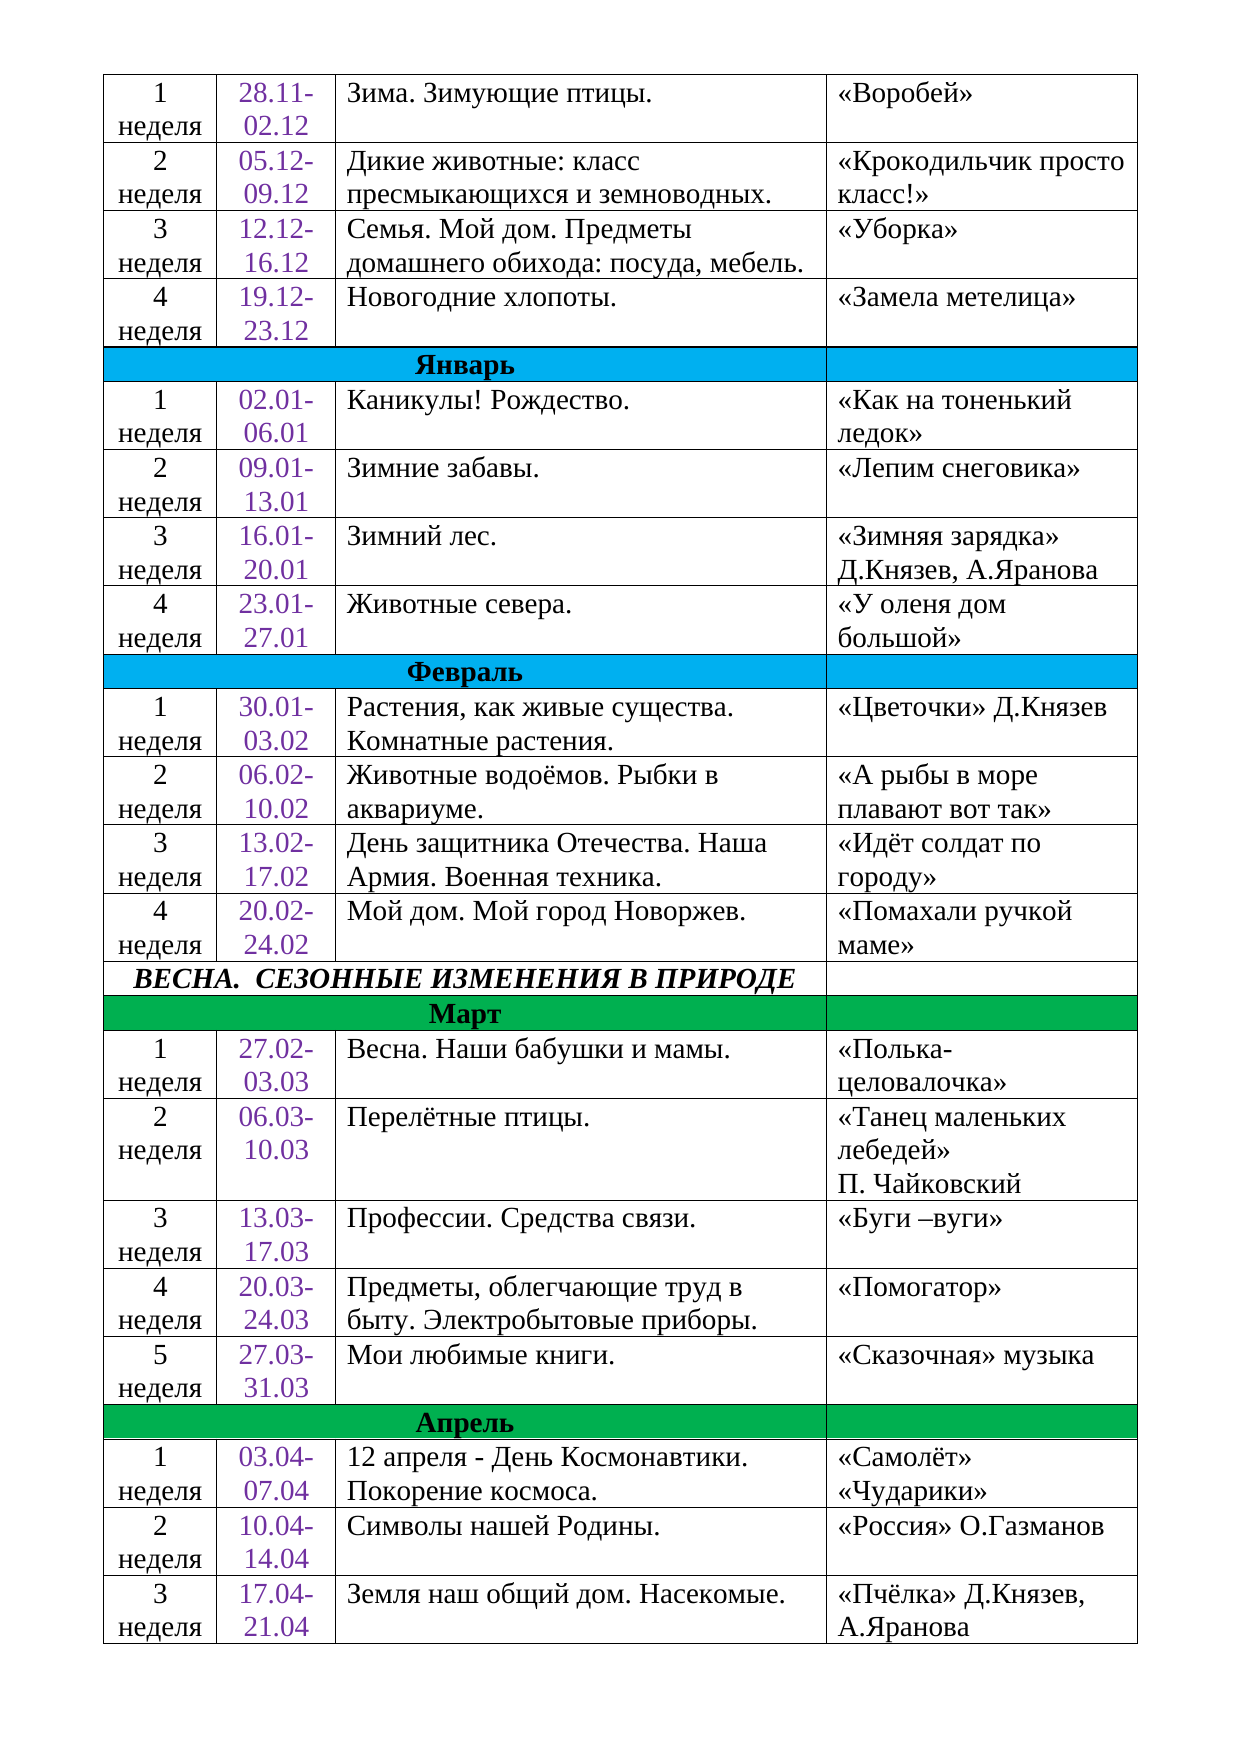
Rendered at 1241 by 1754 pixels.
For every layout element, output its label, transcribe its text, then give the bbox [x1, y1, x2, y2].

table_cell 3 неделя [104, 1576, 216, 1643]
table_cell 1 неделя [104, 1440, 216, 1507]
table_cell 2 неделя [104, 1508, 216, 1575]
table_cell 3 неделя [104, 1201, 216, 1268]
table_cell 3 неделя [104, 518, 216, 585]
table_cell 03.04-07.04 [217, 1440, 335, 1507]
table_cell 1 неделя [104, 75, 216, 142]
table_cell «Сказочная» музыка [827, 1337, 1137, 1404]
table_cell 1 неделя [104, 689, 216, 756]
table_cell 3 неделя [104, 825, 216, 892]
table_cell 30.01-03.02 [217, 689, 335, 756]
table_cell «Зимняя зарядка» Д.Князев, А.Яранова [827, 518, 1137, 585]
table_cell [827, 1405, 1137, 1438]
table_cell Мой дом. Мой город Новоржев. [336, 894, 826, 961]
table_cell «Крокодильчик просто класс!» [827, 143, 1137, 210]
table_cell 19.12-23.12 [217, 279, 335, 346]
table_cell 13.03-17.03 [217, 1201, 335, 1268]
table_cell 16.01-20.01 [217, 518, 335, 585]
table_cell «Пчёлка» Д.Князев, А.Яранова [827, 1576, 1137, 1643]
table_cell 27.03-31.03 [217, 1337, 335, 1404]
table_cell «Воробей» [827, 75, 1137, 142]
table_cell «Буги –вуги» [827, 1201, 1137, 1268]
table_cell [827, 655, 1137, 688]
table_cell Символы нашей Родины. [336, 1508, 826, 1575]
table_cell 20.03-24.03 [217, 1269, 335, 1336]
table_cell 12.12-16.12 [217, 211, 335, 278]
table_cell 2 неделя [104, 757, 216, 824]
table_cell Профессии. Средства связи. [336, 1201, 826, 1268]
table_cell Животные водоёмов. Рыбки в аквариуме. [336, 757, 826, 824]
table_cell 28.11-02.12 [217, 75, 335, 142]
table_cell Зима. Зимующие птицы. [336, 75, 826, 142]
table_cell 02.01-06.01 [217, 382, 335, 449]
table_cell [827, 996, 1137, 1030]
table_cell 2 неделя [104, 143, 216, 210]
table_cell ВЕСНА. СЕЗОННЫЕ ИЗМЕНЕНИЯ В ПРИРОДЕ [104, 962, 826, 995]
table_cell 20.02-24.02 [217, 894, 335, 961]
table_cell 2 неделя [104, 450, 216, 517]
table_cell Апрель [104, 1405, 826, 1438]
table_cell 1 неделя [104, 382, 216, 449]
table_cell Животные севера. [336, 586, 826, 653]
table_cell [827, 348, 1137, 381]
table_cell 05.12-09.12 [217, 143, 335, 210]
table_cell 2 неделя [104, 1099, 216, 1199]
table_cell «Уборка» [827, 211, 1137, 278]
table_cell Январь [104, 348, 826, 381]
table_cell Предметы, облегчающие труд в быту. Электробытовые приборы. [336, 1269, 826, 1336]
table_cell 5 неделя [104, 1337, 216, 1404]
table_cell 4 неделя [104, 279, 216, 346]
table_cell 1 неделя [104, 1031, 216, 1098]
table_cell 4 неделя [104, 1269, 216, 1336]
table_cell Новогодние хлопоты. [336, 279, 826, 346]
table_cell «Идёт солдат по городу» [827, 825, 1137, 892]
table_cell Земля наш общий дом. Насекомые. [336, 1576, 826, 1643]
table_cell «Самолёт» «Чударики» [827, 1440, 1137, 1507]
table_cell Перелётные птицы. [336, 1099, 826, 1199]
table_cell Семья. Мой дом. Предметы домашнего обихода: посуда, мебель. [336, 211, 826, 278]
table_cell «Россия» О.Газманов [827, 1508, 1137, 1575]
table_cell 27.02-03.03 [217, 1031, 335, 1098]
table_cell 3 неделя [104, 211, 216, 278]
table_cell «Танец маленьких лебедей» П. Чайковский [827, 1099, 1137, 1199]
table_cell 4 неделя [104, 894, 216, 961]
table_cell Мои любимые книги. [336, 1337, 826, 1404]
table_cell «Замела метелица» [827, 279, 1137, 346]
table_cell 09.01-13.01 [217, 450, 335, 517]
table_cell Март [104, 996, 826, 1030]
table_cell «Полька- целовалочка» [827, 1031, 1137, 1098]
table_cell 10.04-14.04 [217, 1508, 335, 1575]
table_cell «Помогатор» [827, 1269, 1137, 1336]
table_cell «А рыбы в море плавают вот так» [827, 757, 1137, 824]
table_cell Дикие животные: класс пресмыкающихся и земноводных. [336, 143, 826, 210]
table_cell «Лепим снеговика» [827, 450, 1137, 517]
table_cell 06.03-10.03 [217, 1099, 335, 1199]
table_cell Февраль [104, 655, 826, 688]
table_cell 4 неделя [104, 586, 216, 653]
table_cell [827, 962, 1137, 995]
table_cell 13.02-17.02 [217, 825, 335, 892]
table_cell Весна. Наши бабушки и мамы. [336, 1031, 826, 1098]
table_cell «Цветочки» Д.Князев [827, 689, 1137, 756]
table_cell 23.01-27.01 [217, 586, 335, 653]
table_cell 17.04-21.04 [217, 1576, 335, 1643]
table_cell «У оленя дом большой» [827, 586, 1137, 653]
table_cell «Помахали ручкой маме» [827, 894, 1137, 961]
table_cell Каникулы! Рождество. [336, 382, 826, 449]
table_cell Зимние забавы. [336, 450, 826, 517]
table_cell Зимний лес. [336, 518, 826, 585]
table_cell День защитника Отечества. Наша Армия. Военная техника. [336, 825, 826, 892]
table_cell 12 апреля - День Космонавтики. Покорение космоса. [336, 1440, 826, 1507]
table_cell Растения, как живые существа. Комнатные растения. [336, 689, 826, 756]
table_cell 06.02-10.02 [217, 757, 335, 824]
table_cell «Как на тоненький ледок» [827, 382, 1137, 449]
